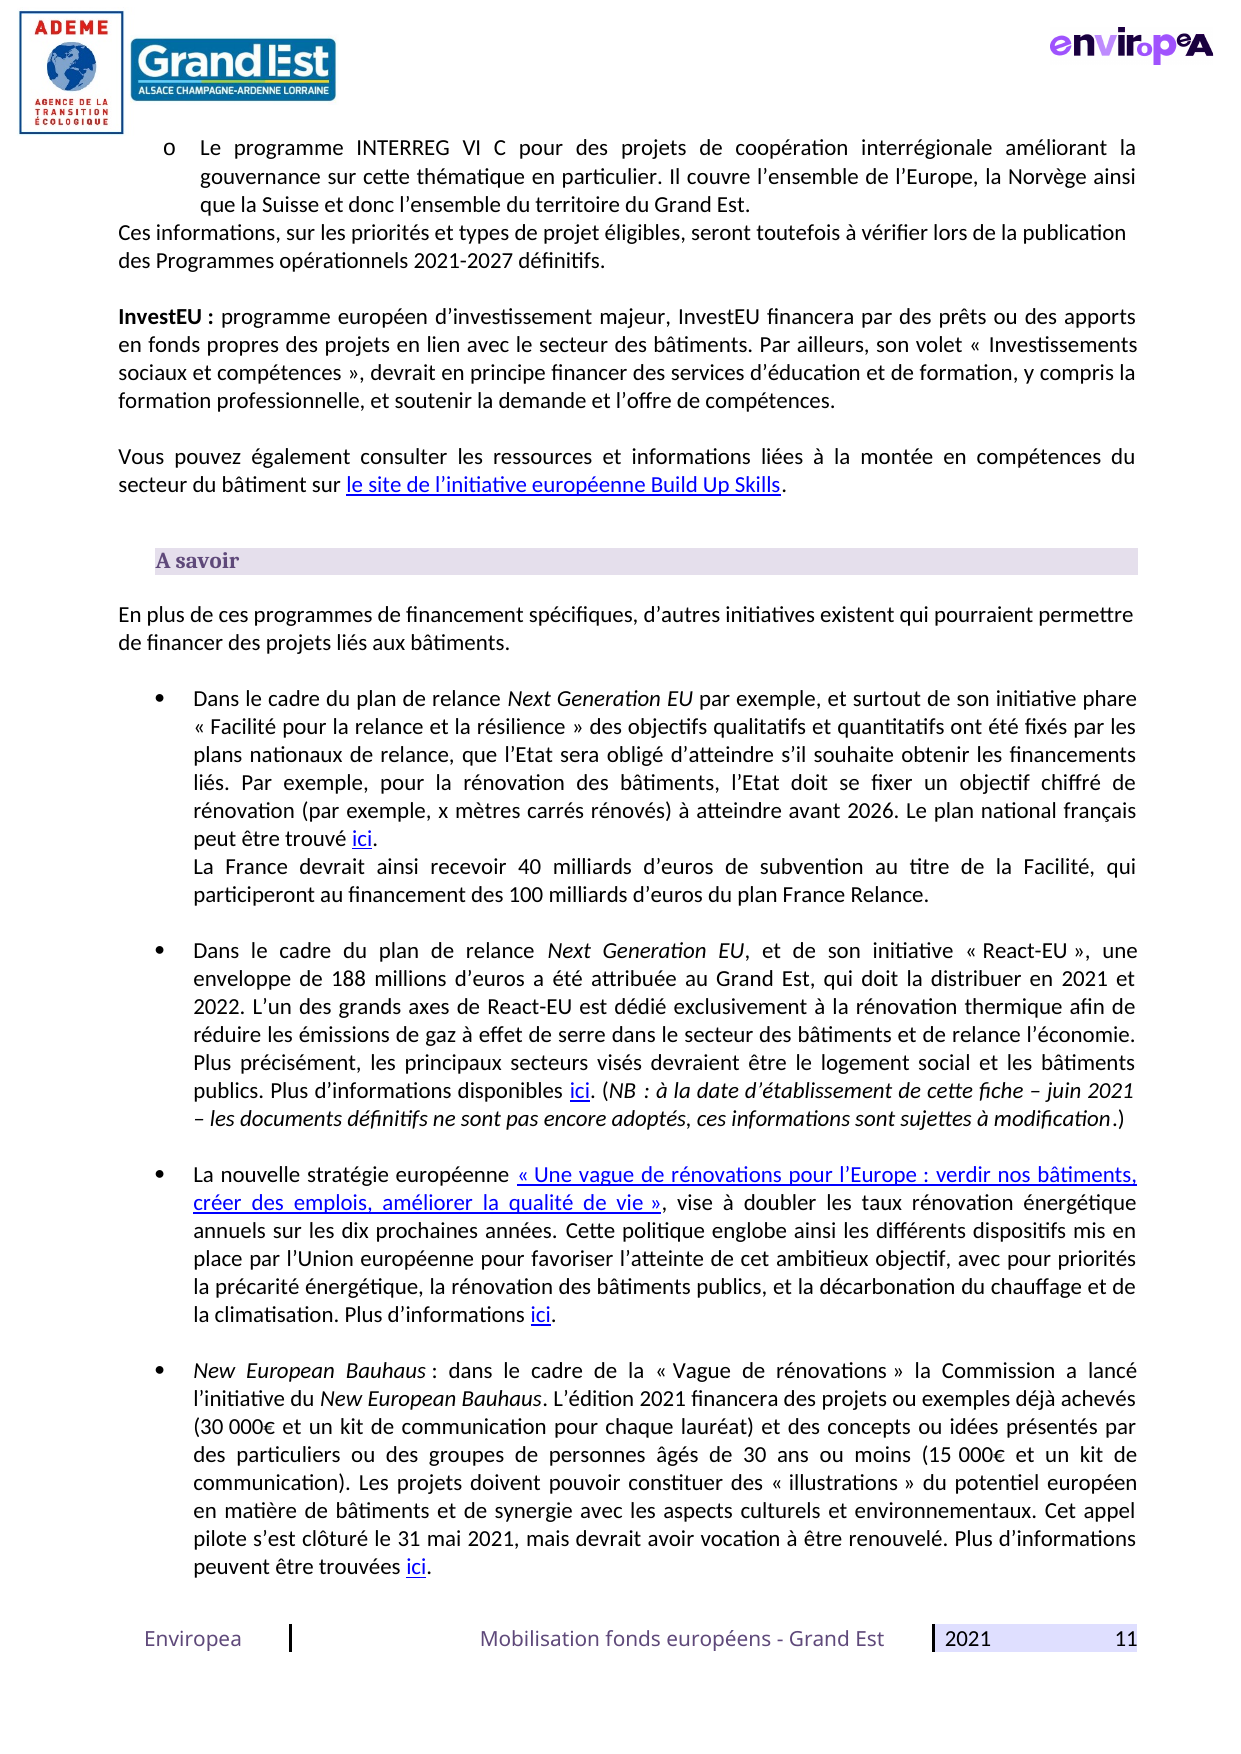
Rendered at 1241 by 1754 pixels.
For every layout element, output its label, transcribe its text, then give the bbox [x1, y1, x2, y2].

text En plus de ces programmes de financement spécifiques, d’autres initiatives existent qui pourraient permettre de financer des projets liés aux bâtiments. [118, 600, 1138, 656]
text Ces informations, sur les priorités et types de projet éligibles, seront toutefois à vérifier lors de la publication des Programmes opérationnels 2021-2027 définitifs. [118, 218, 1138, 274]
picture [1050, 27, 1214, 65]
list La France devrait ainsi recevoir 40 milliards d’euros de subvention au titre de la Facilité, qui participeront au financement des 100 milliards d’euros du plan France Relance. [193, 852, 1138, 908]
text Vous pouvez également consulter les ressources et informations liées à la montée en compétences du secteur du bâtiment sur le site de l’initiative européenne Build Up Skills. [118, 442, 1138, 498]
list Dans le cadre du plan de relance Next Generation EU par exemple, et surtout de son initiative phare « Facilité pour la relance et la résilience » des objectifs qualitatifs et quantitatifs ont été fixés par les plans nationaux de relance, que l’Etat sera obligé d’atteindre s’il souhaite obtenir les financements liés. Par exemple, pour la rénovation des bâtiments, l’Etat doit se fixer un objectif chiffré de rénovation (par exemple, x mètres carrés rénovés) à atteindre avant 2026. Le plan national français peut être trouvé ici. [156, 684, 1138, 852]
list Le programme INTERREG VI C pour des projets de coopération interrégionale améliorant la gouvernance sur cette thématique en particulier. Il couvre l’ensemble de l’Europe, la Norvège ainsi que la Suisse et donc l’ensemble du territoire du Grand Est. [162, 133, 1138, 218]
list Dans le cadre du plan de relance Next Generation EU, et de son initiative « React-EU », une enveloppe de 188 millions d’euros a été attribuée au Grand Est, qui doit la distribuer en 2021 et 2022. L’un des grands axes de React-EU est dédié exclusivement à la rénovation thermique afin de réduire les émissions de gaz à effet de serre dans le secteur des bâtiments et de relance l’économie. Plus précisément, les principaux secteurs visés devraient être le logement social et les bâtiments publics. Plus d’informations disponibles ici. (NB : à la date d’établissement de cette fiche – juin 2021 – les documents définitifs ne sont pas encore adoptés, ces informations sont sujettes à modification.) [156, 936, 1138, 1132]
subtitle A savoir [155, 548, 1138, 575]
text InvestEU : programme européen d’investissement majeur, InvestEU financera par des prêts ou des apports en fonds propres des projets en lien avec le secteur des bâtiments. Par ailleurs, son volet « Investissements sociaux et compétences », devrait en principe financer des services d’éducation et de formation, y compris la formation professionnelle, et soutenir la demande et l’offre de compétences. [118, 302, 1138, 414]
picture [5, 7, 339, 138]
list La nouvelle stratégie européenne « Une vague de rénovations pour l’Europe : verdir nos bâtiments, créer des emplois, améliorer la qualité de vie », vise à doubler les taux rénovation énergétique annuels sur les dix prochaines années. Cette politique englobe ainsi les différents dispositifs mis en place par l’Union européenne pour favoriser l’atteinte de cet ambitieux objectif, avec pour priorités la précarité énergétique, la rénovation des bâtiments publics, et la décarbonation du chauffage et de la climatisation. Plus d’informations ici. [156, 1160, 1138, 1328]
list New European Bauhaus : dans le cadre de la « Vague de rénovations » la Commission a lancé l’initiative du New European Bauhaus. L’édition 2021 financera des projets ou exemples déjà achevés (30 000€ et un kit de communication pour chaque lauréat) et des concepts ou idées présentés par des particuliers ou des groupes de personnes âgés de 30 ans ou moins (15 000€ et un kit de communication). Les projets doivent pouvoir constituer des « illustrations » du potentiel européen en matière de bâtiments et de synergie avec les aspects culturels et environnementaux. Cet appel pilote s’est clôturé le 31 mai 2021, mais devrait avoir vocation à être renouvelé. Plus d’informations peuvent être trouvées ici. [156, 1356, 1138, 1580]
